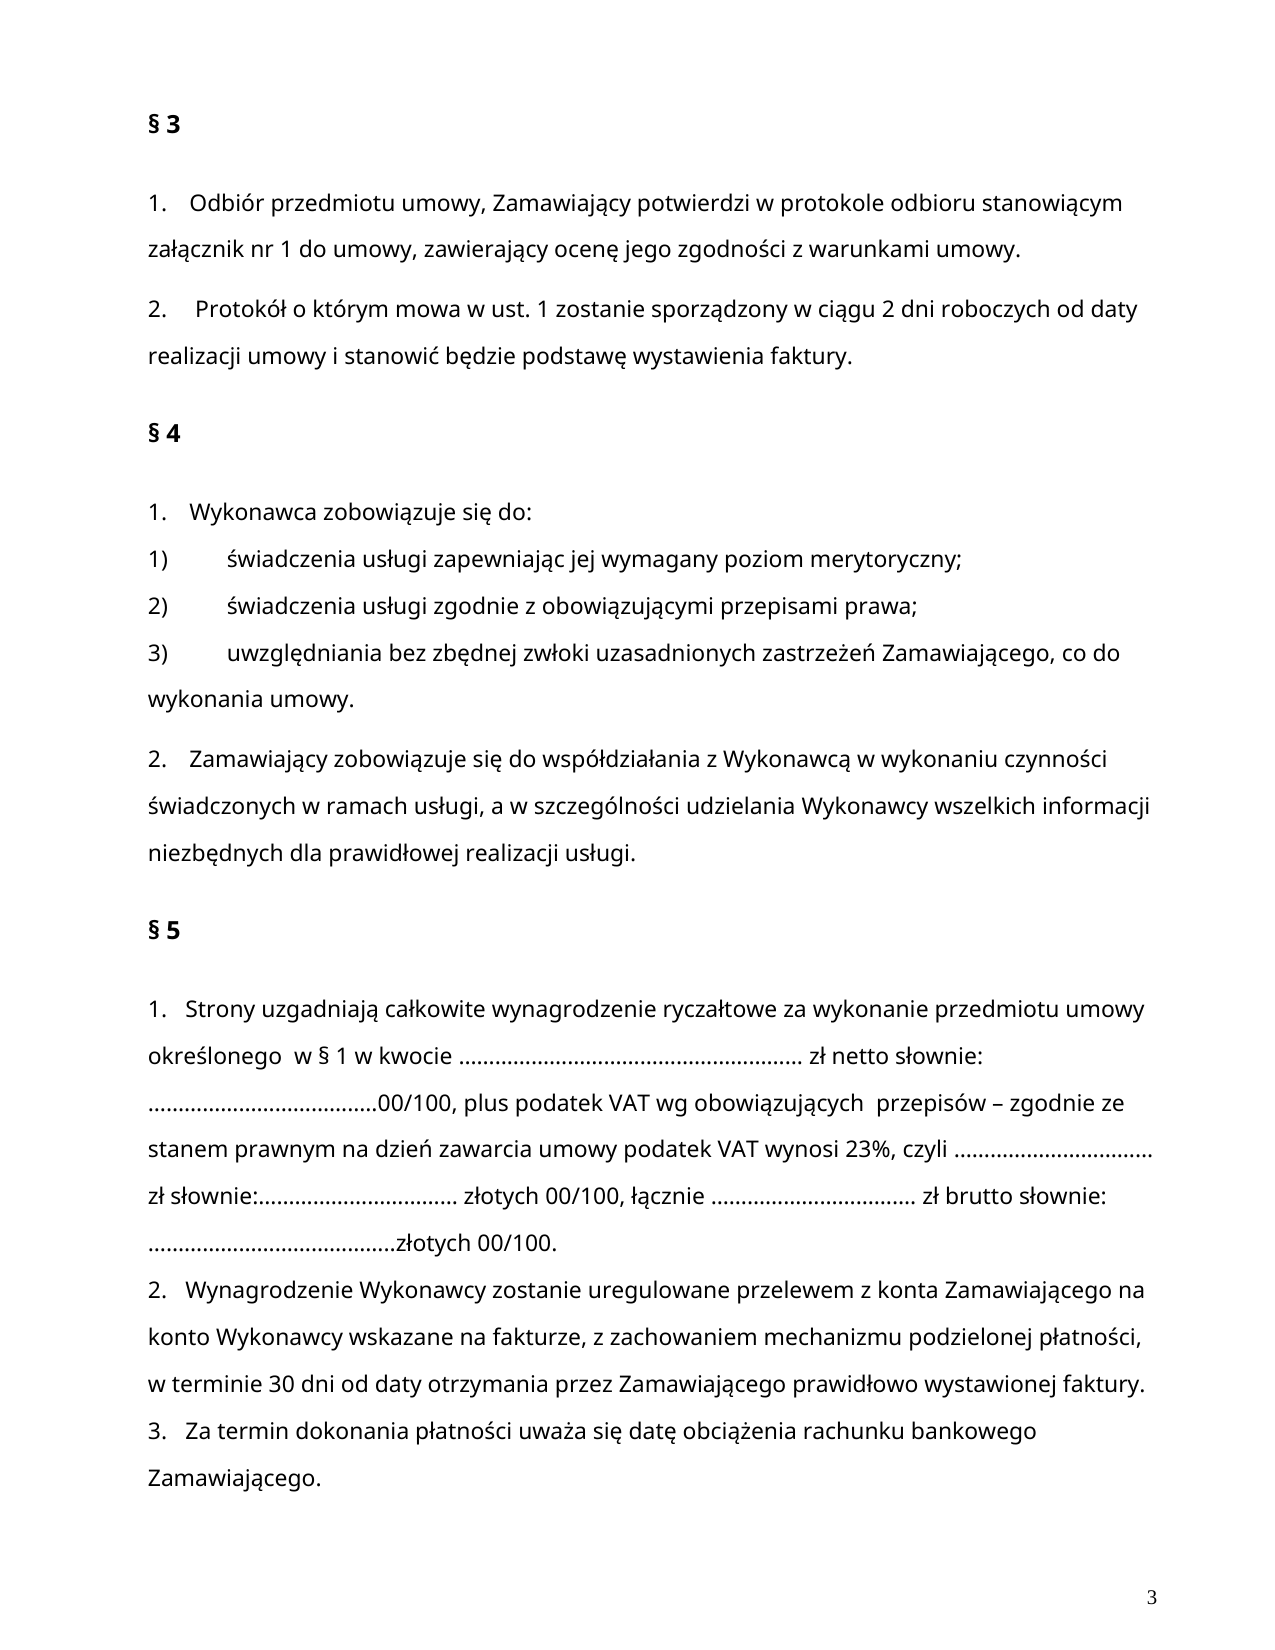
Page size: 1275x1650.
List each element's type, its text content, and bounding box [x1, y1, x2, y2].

subtitle § 4 [148, 416, 1157, 450]
list świadczenia usługi zapewniając jej wymagany poziom merytoryczny; [148, 543, 1157, 574]
subtitle § 5 [148, 913, 1157, 947]
list uwzględniania bez zbędnej zwłoki uzasadnionych zastrzeżeń Zamawiającego, co do wykonania umowy. [148, 637, 1157, 715]
list Odbiór przedmiotu umowy, Zamawiający potwierdzi w protokole odbioru stanowiącym załącznik nr 1 do umowy, zawierający ocenę jego zgodności z warunkami umowy. [148, 187, 1157, 265]
list Wynagrodzenie Wykonawcy zostanie uregulowane przelewem z konta Zamawiającego na konto Wykonawcy wskazane na fakturze, z zachowaniem mechanizmu podzielonej płatności, w terminie 30 dni od daty otrzymania przez Zamawiającego prawidłowo wystawionej faktury. [148, 1274, 1157, 1399]
list Za termin dokonania płatności uważa się datę obciążenia rachunku bankowego Zamawiającego. [148, 1415, 1157, 1493]
list Zamawiający zobowiązuje się do współdziałania z Wykonawcą w wykonaniu czynności świadczonych w ramach usługi, a w szczególności udzielania Wykonawcy wszelkich informacji niezbędnych dla prawidłowej realizacji usługi. [148, 743, 1157, 868]
list świadczenia usługi zgodnie z obowiązującymi przepisami prawa; [148, 590, 1157, 621]
subtitle § 3 [148, 106, 1157, 140]
list Wykonawca zobowiązuje się do: [148, 496, 1157, 527]
list Protokół o którym mowa w ust. 1 zostanie sporządzony w ciągu 2 dni roboczych od daty realizacji umowy i stanowić będzie podstawę wystawienia faktury. [148, 293, 1157, 371]
list Strony uzgadniają całkowite wynagrodzenie ryczałtowe za wykonanie przedmiotu umowy określonego w § 1 w kwocie ………………………………………………… zł netto słownie:………………………………..00/100, plus podatek VAT wg obowiązujących przepisów – zgodnie ze stanem prawnym na dzień zawarcia umowy podatek VAT wynosi 23%, czyli ……………………………zł słownie:…………………………… złotych 00/100, łącznie ……………………………. zł brutto słownie: …………………………………..złotych 00/100. [148, 993, 1157, 1258]
